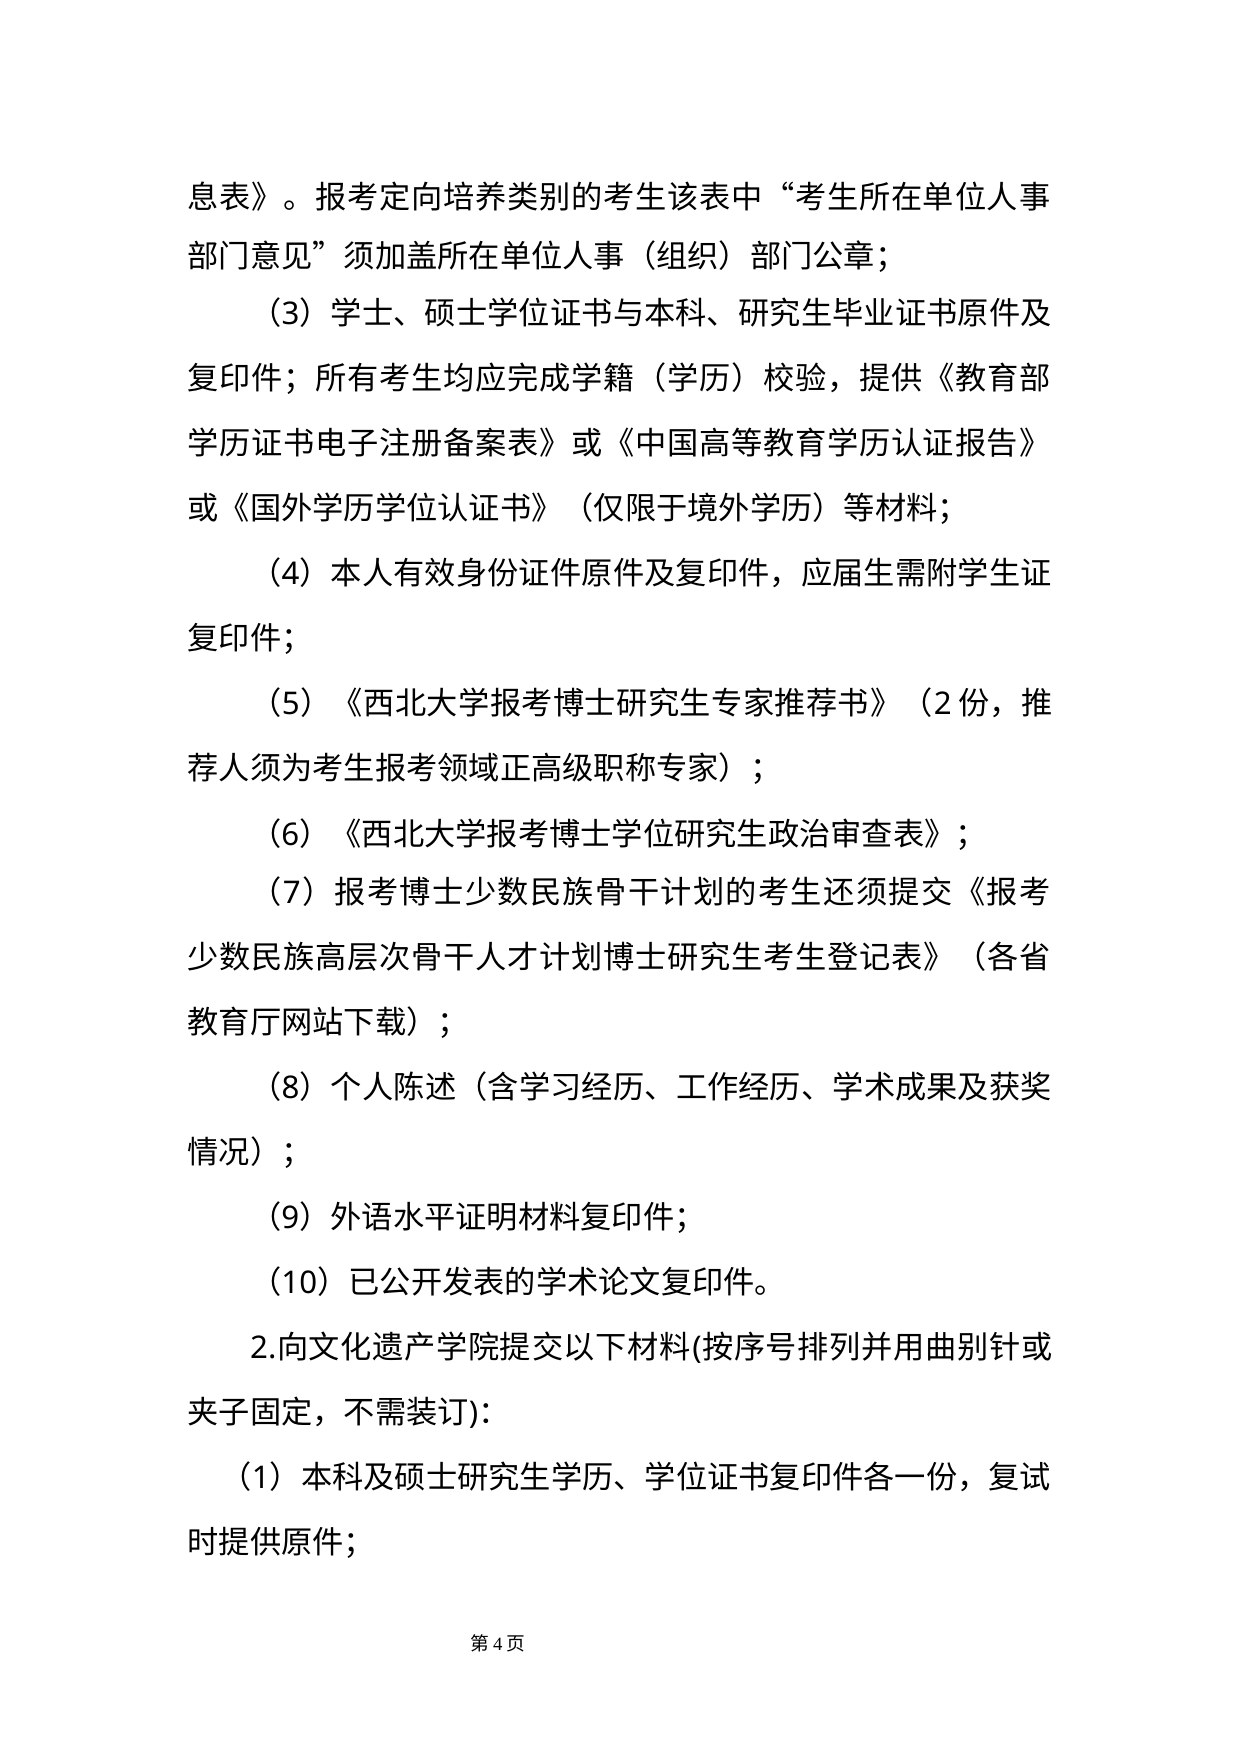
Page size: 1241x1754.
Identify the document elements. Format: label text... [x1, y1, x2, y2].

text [187, 162, 1053, 279]
text （10）已公开发表的学术论文复印件。 [187, 1247, 1053, 1312]
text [187, 1312, 1053, 1572]
text （5）《西北大学报考博士研究生专家推荐书》（2份，推荐人须为考生报考领域正高级职称专家）； [187, 669, 1053, 799]
text （3）学士、硕士学位证书与本科、研究生毕业证书原件及复印件；所有考生均应完成学籍（学历）校验，提供《教育部学历证书电子注册备案表》或《中国高等教育学历认证报告》或《国外学历学位认证书》（仅限于境外学历）等材料； [187, 279, 1053, 539]
text （6）《西北大学报考博士学位研究生政治审查表》； [187, 799, 1053, 857]
text （7）报考博士少数民族骨干计划的考生还须提交《报考 少数民族高层次骨干人才计划博士研究生考生登记表》（各省教育厅网站下载）； [187, 857, 1053, 1052]
text （9）外语水平证明材料复印件； [187, 1182, 1053, 1247]
text （8）个人陈述（含学习经历、工作经历、学术成果及获奖情况）； [187, 1052, 1053, 1182]
text （4）本人有效身份证件原件及复印件，应届生需附学生证复印件； [187, 539, 1053, 669]
